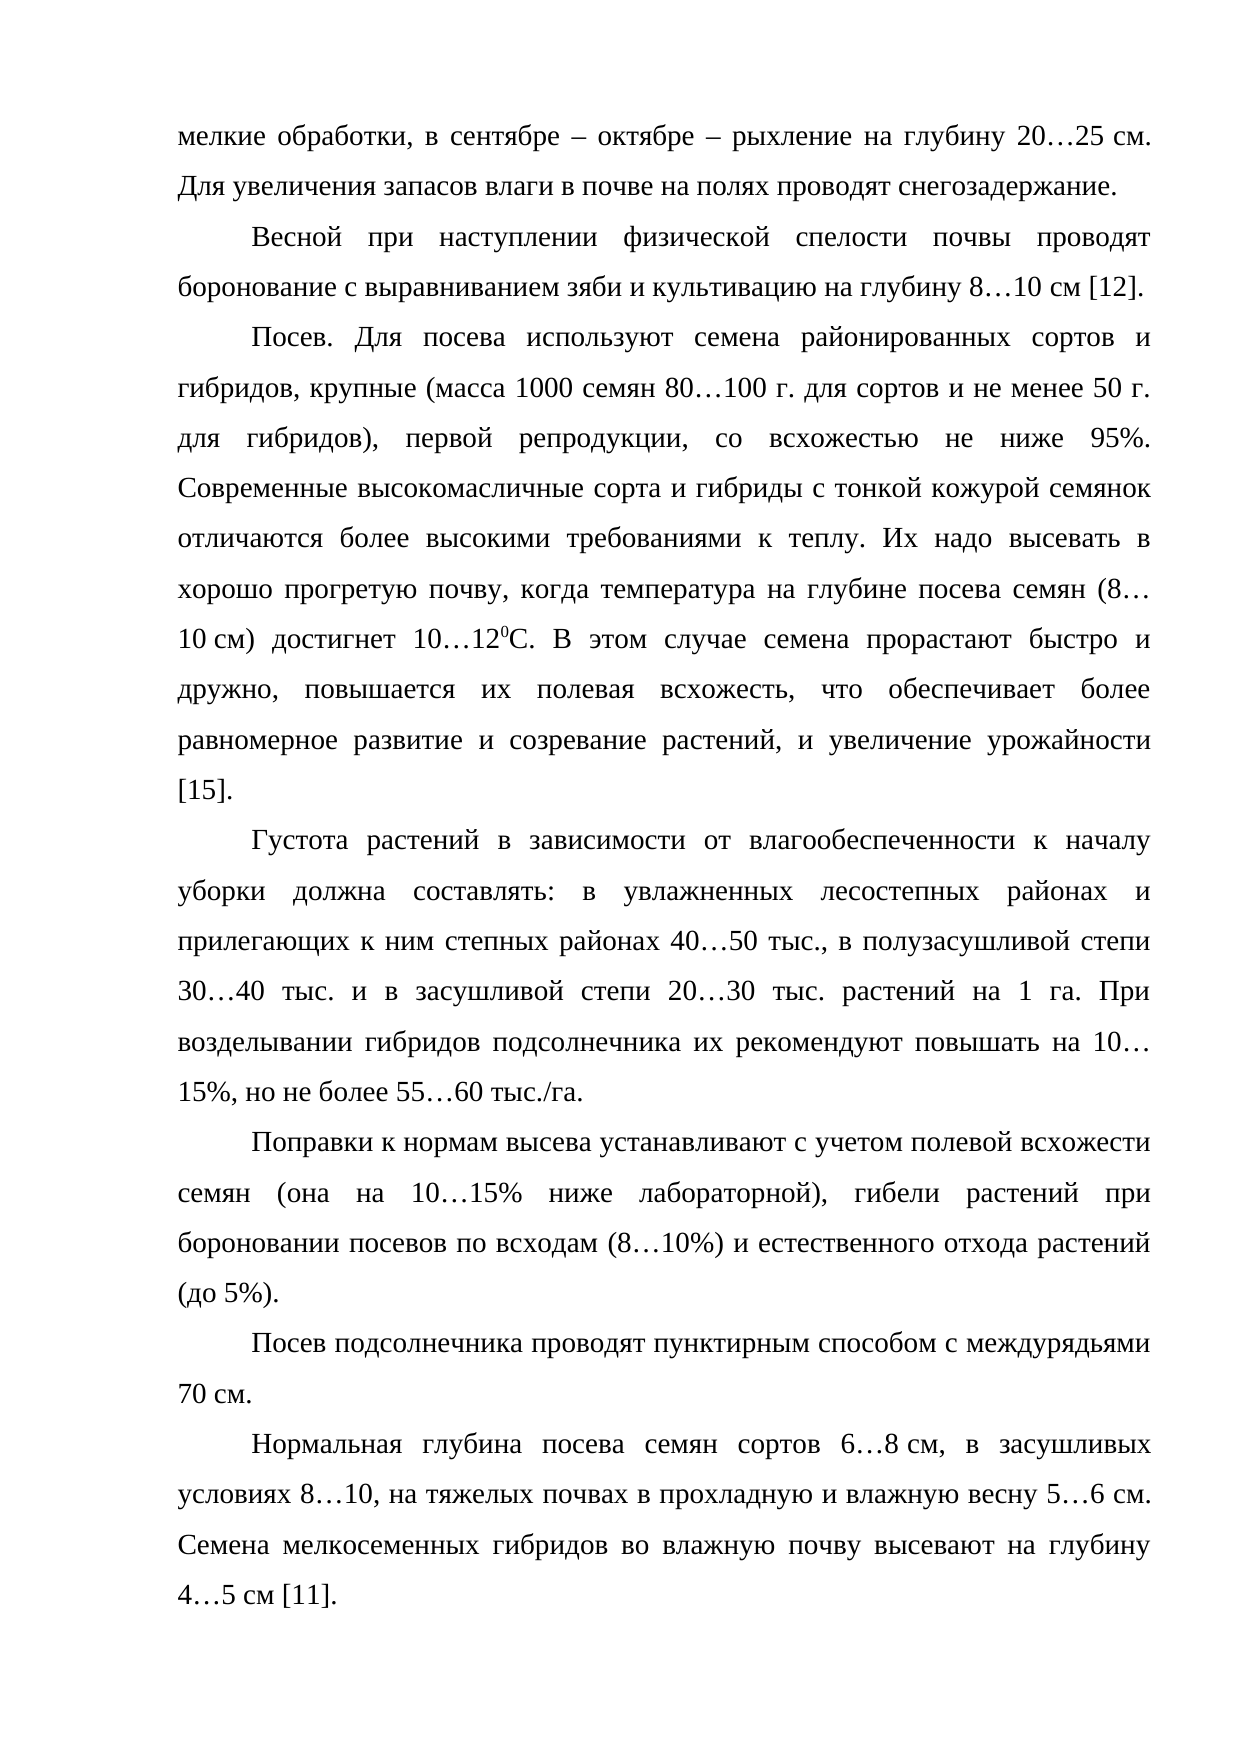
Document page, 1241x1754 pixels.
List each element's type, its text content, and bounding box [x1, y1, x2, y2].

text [177, 118, 1152, 202]
text Посев. Для посева используют семена районированных сортов и гибридов, крупные (масса 1000 семян 80…100 г. для сортов и не менее . для гибридов), первой репродукции, со всхожестью не ниже 95%. Современные высокомасличные сорта и гибриды с тонкой кожурой семянок отличаются более высокими требованиями к теплу. Их надо высевать в хорошо прогретую почву, когда температура на глубине посева семян (8…10 см) достигнет 10…120С. В этом случае семена прорастают быстро и дружно, повышается их полевая всхожесть, что обеспечивает более равномерное развитие и созревание растений, и увеличение урожайности [15]. [177, 319, 1152, 806]
text Посев подсолнечника проводят пунктирным способом с междурядьями 70 см. [177, 1326, 1152, 1409]
text Весной при наступлении физической спелости почвы проводят боронование с выравниванием зяби и культивацию на глубину 8…10 см [12]. [177, 219, 1152, 303]
text Густота растений в зависимости от влагообеспеченности к началу уборки должна составлять: в увлажненных лесостепных районах и прилегающих к ним степных районах 40…50 тыс., в полузасушливой степи 30…40 тыс. и в засушливой степи 20…30 тыс. растений на . При возделывании гибридов подсолнечника их рекомендуют повышать на 10…15%, но не более 55…60 тыс./га. [177, 822, 1152, 1108]
text Нормальная глубина посева семян сортов 6…8 см, в засушливых условиях 8…10, на тяжелых почвах в прохладную и влажную весну 5…6 см. Семена мелкосеменных гибридов во влажную почву высевают на глубину 4…5 см [11]. [177, 1426, 1152, 1611]
text Поправки к нормам высева устанавливают с учетом полевой всхожести семян (она на 10…15% ниже лабораторной), гибели растений при бороновании посевов по всходам (8…10%) и естественного отхода растений (до 5%). [177, 1124, 1152, 1309]
